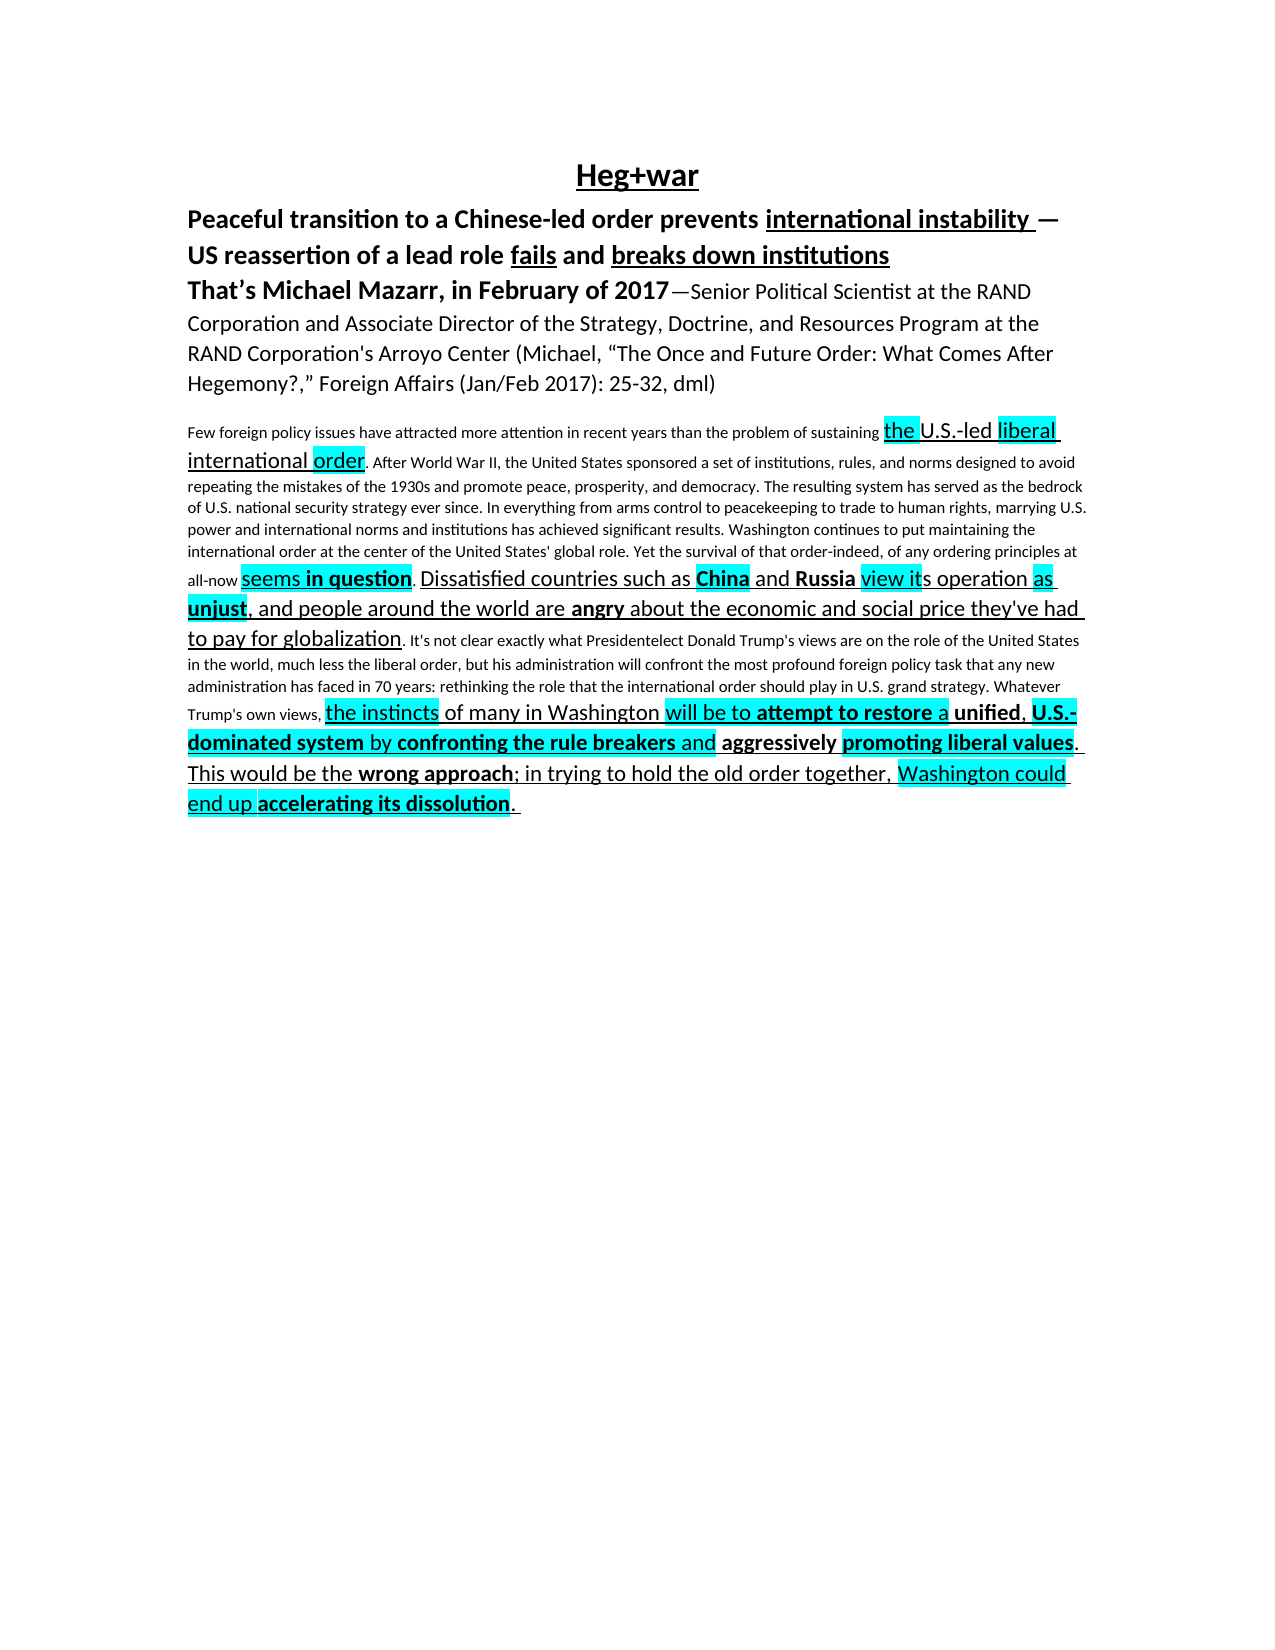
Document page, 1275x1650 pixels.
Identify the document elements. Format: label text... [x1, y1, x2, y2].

subtitle Heg+war [187, 154, 1087, 195]
subtitle Peaceful transition to a Chinese-led order prevents international instability — US reassertion of a lead role fails and breaks down institutions [187, 202, 1087, 271]
text Few foreign policy issues have attracted more attention in recent years than the problem of sustaining the U.S.-led liberal international order. After World War II, the United States sponsored a set of institutions, rules, and norms designed to avoid repeating the mistakes of the 1930s and promote peace, prosperity, and democracy. The resulting system has served as the bedrock of U.S. national security strategy ever since. In everything from arms control to peacekeeping to trade to human rights, marrying U.S. power and international norms and institutions has achieved significant results. Washington continues to put maintaining the international order at the center of the United States' global role. Yet the survival of that order-indeed, of any ordering principles at all-now seems in question. Dissatisfied countries such as China and Russia view its operation as unjust, and people around the world are angry about the economic and social price they've had to pay for globalization. It's not clear exactly what Presidentelect Donald Trump's views are on the role of the United States in the world, much less the liberal order, but his administration will confront the most profound foreign policy task that any new administration has faced in 70 years: rethinking the role that the international order should play in U.S. grand strategy. Whatever Trump's own views, the instincts of many in Washington will be to attempt to restore a unified, U.S.-dominated system by confronting the rule breakers and aggressively promoting liberal values. This would be the wrong approach; in trying to hold the old order together, Washington could end up accelerating its dissolution. [187, 416, 1087, 817]
text That’s Michael Mazarr, in February of 2017—Senior Political Scientist at the RAND Corporation and Associate Director of the Strategy, Doctrine, and Resources Program at the RAND Corporation's Arroyo Center (Michael, “The Once and Future Order: What Comes After Hegemony?,” Foreign Affairs (Jan/Feb 2017): 25-32, dml) [187, 273, 1087, 397]
